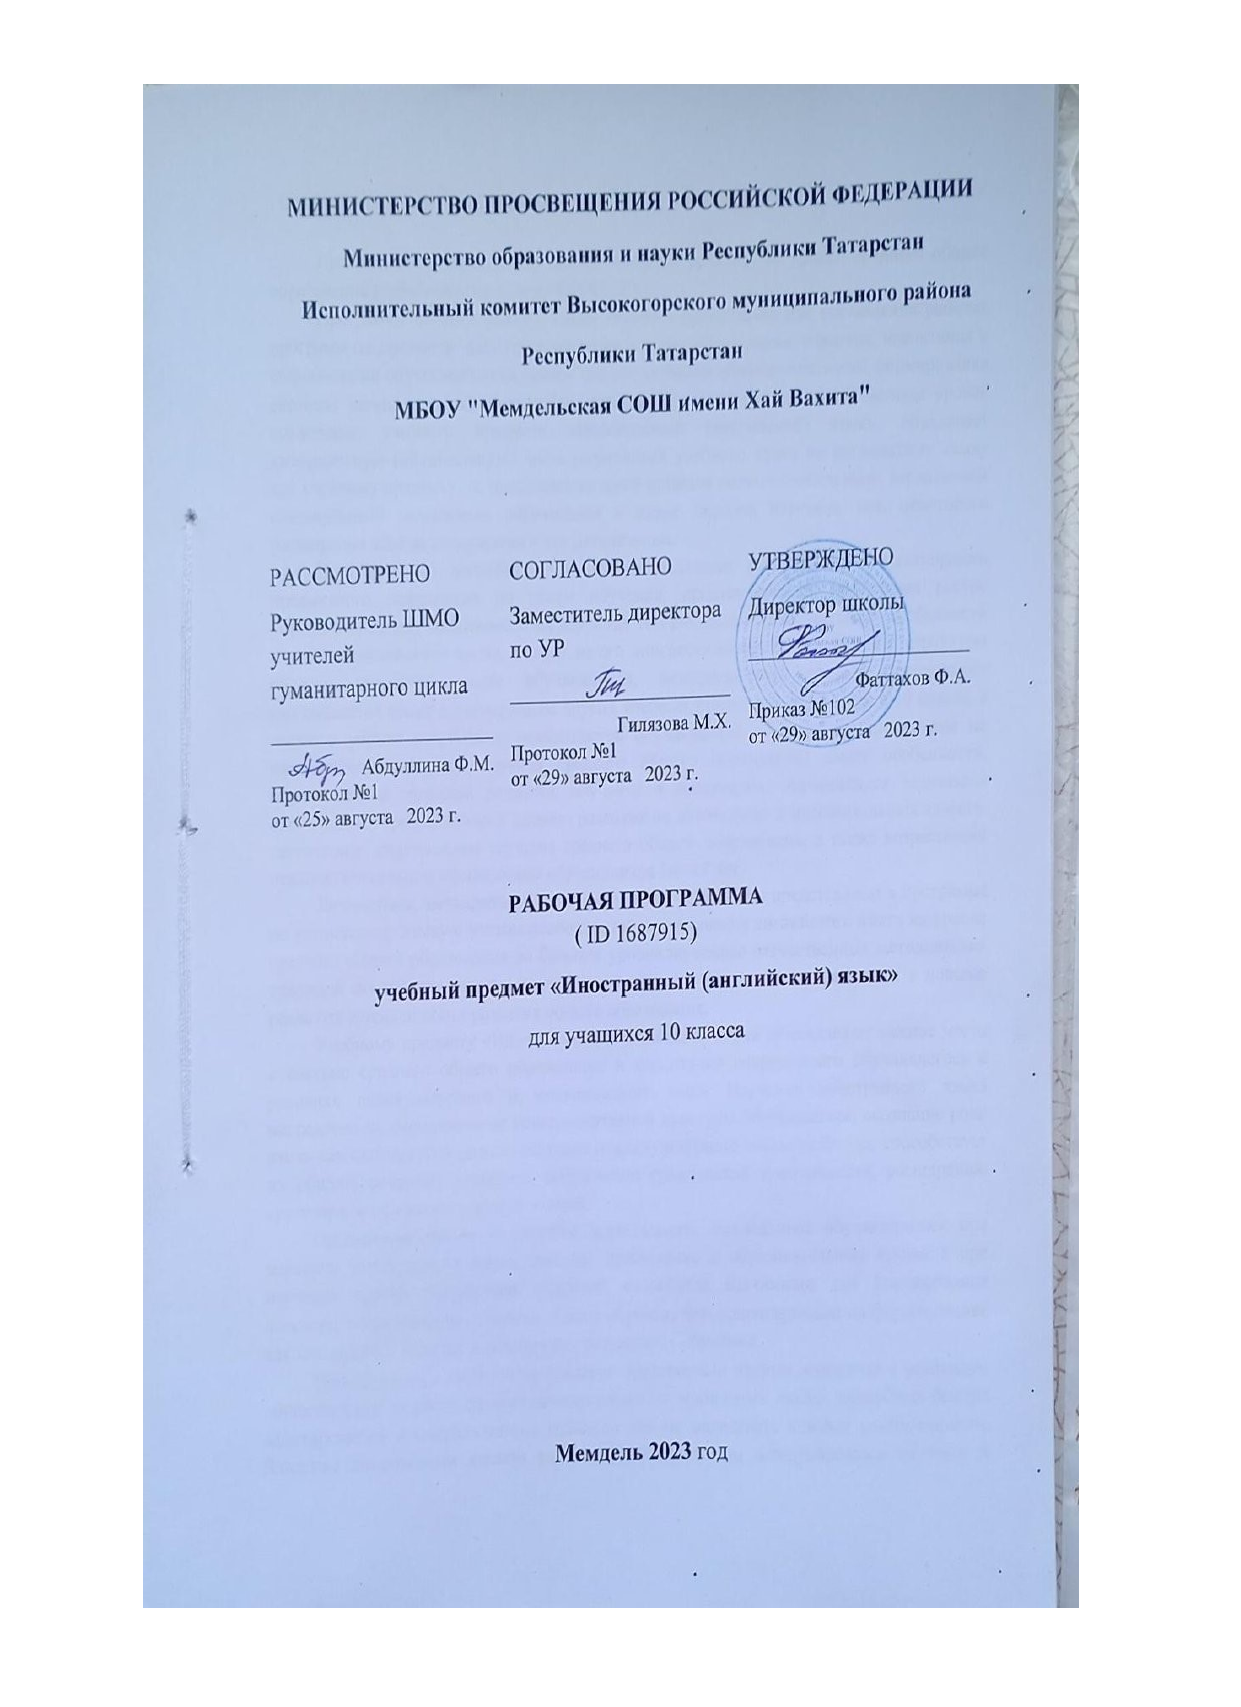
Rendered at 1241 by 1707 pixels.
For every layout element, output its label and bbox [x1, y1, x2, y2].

picture [143, 84, 1079, 1608]
